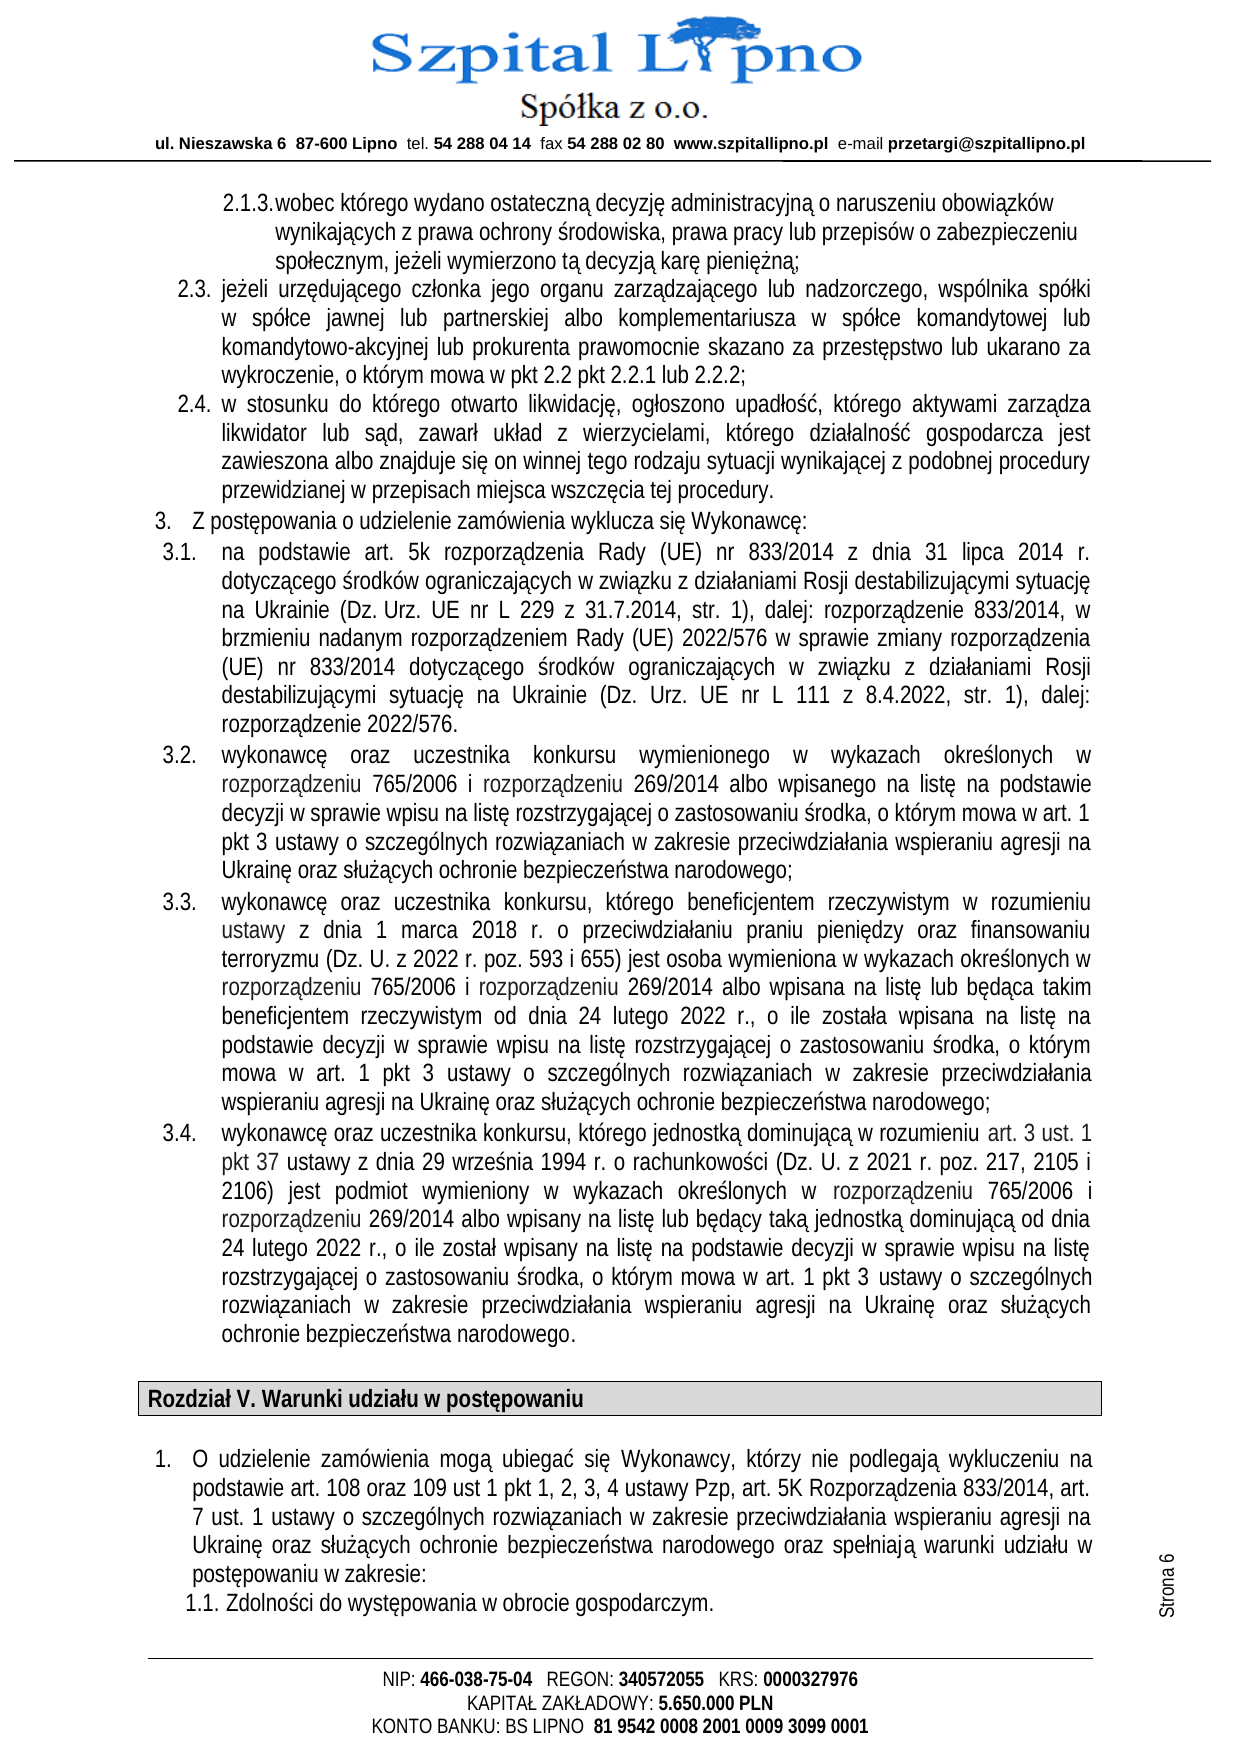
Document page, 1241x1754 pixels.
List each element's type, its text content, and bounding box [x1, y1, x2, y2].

picture [261, 3, 943, 126]
list wykonawcę oraz uczestnika konkursu wymienionego w wykazach określonych w rozporządzeniu 765/2006 i rozporządzeniu 269/2014 albo wpisanego na listę na podstawie decyzji w sprawie wpisu na listę rozstrzygającej o zastosowaniu środka, o którym mowa w art. 1 pkt 3 ustawy o szczególnych rozwiązaniach w zakresie przeciwdziałania wspieraniu agresji na Ukrainę oraz służących ochronie bezpieczeństwa narodowego; [162, 741, 1093, 884]
text Rozdział V. Warunki udziału w postępowaniu [139, 1382, 1101, 1415]
list wykonawcę oraz uczestnika konkursu, którego beneficjentem rzeczywistym w rozumieniu ustawy z dnia 1 marca 2018 r. o przeciwdziałaniu praniu pieniędzy oraz finansowaniu terroryzmu (Dz. U. z 2022 r. poz. 593 i 655) jest osoba wymieniona w wykazach określonych w rozporządzeniu 765/2006 i rozporządzeniu 269/2014 albo wpisana na listę lub będąca takim beneficjentem rzeczywistym od dnia 24 lutego 2022 r., o ile została wpisana na listę na podstawie decyzji w sprawie wpisu na listę rozstrzygającej o zastosowaniu środka, o którym mowa w art. 1 pkt 3 ustawy o szczególnych rozwiązaniach w zakresie przeciwdziałania wspieraniu agresji na Ukrainę oraz służących ochronie bezpieczeństwa narodowego; [162, 886, 1093, 1116]
list O udzielenie zamówienia mogą ubiegać się Wykonawcy, którzy nie podlegają wykluczeniu na podstawie art. 108 oraz 109 ust 1 pkt 1, 2, 3, 4 ustawy Pzp, art. 5K Rozporządzenia 833/2014, art. 7 ust. 1 ustawy o szczególnych rozwiązaniach w zakresie przeciwdziałania wspieraniu agresji na Ukrainę oraz służących ochronie bezpieczeństwa narodowego oraz spełniają warunki udziału w postępowaniu w zakresie: [154, 1444, 1093, 1588]
list jeżeli urzędującego członka jego organu zarządzającego lub nadzorczego, wspólnika spółki w spółce jawnej lub partnerskiej albo komplementariusza w spółce komandytowej lub komandytowo-akcyjnej lub prokurenta prawomocnie skazano za przestępstwo lub ukarano za wykroczenie, o którym mowa w pkt 2.2 pkt 2.2.1 lub 2.2.2; [177, 274, 1093, 389]
list na podstawie art. 5k rozporządzenia Rady (UE) nr 833/2014 z dnia 31 lipca 2014 r. dotyczącego środków ograniczających w związku z działaniami Rosji destabilizującymi sytuację na Ukrainie (Dz. Urz. UE nr L 229 z 31.7.2014, str. 1), dalej: rozporządzenie 833/2014, w brzmieniu nadanym rozporządzeniem Rady (UE) 2022/576 w sprawie zmiany rozporządzenia (UE) nr 833/2014 dotyczącego środków ograniczających w związku z działaniami Rosji destabilizującymi sytuację na Ukrainie (Dz. Urz. UE nr L 111 z 8.4.2022, str. 1), dalej: rozporządzenie 2022/576. [162, 537, 1093, 738]
list wykonawcę oraz uczestnika konkursu, którego jednostką dominującą w rozumieniu art. 3 ust. 1 pkt 37 ustawy z dnia 29 września 1994 r. o rachunkowości (Dz. U. z 2021 r. poz. 217, 2105 i 2106) jest podmiot wymieniony w wykazach określonych w rozporządzeniu 765/2006 i rozporządzeniu 269/2014 albo wpisany na listę lub będący taką jednostką dominującą od dnia 24 lutego 2022 r., o ile został wpisany na listę na podstawie decyzji w sprawie wpisu na listę rozstrzygającej o zastosowaniu środka, o którym mowa w art. 1 pkt 3 ustawy o szczególnych rozwiązaniach w zakresie przeciwdziałania wspieraniu agresji na Ukrainę oraz służących ochronie bezpieczeństwa narodowego. [162, 1118, 1093, 1347]
list Zdolności do występowania w obrocie gospodarczym. [185, 1588, 1093, 1616]
list Z postępowania o udzielenie zamówienia wyklucza się Wykonawcę: [154, 506, 1093, 534]
list w stosunku do którego otwarto likwidację, ogłoszono upadłość, którego aktywami zarządza likwidator lub sąd, zawarł układ z wierzycielami, którego działalność gospodarcza jest zawieszona albo znajduje się on winnej tego rodzaju sytuacji wynikającej z podobnej procedury przewidzianej w przepisach miejsca wszczęcia tej procedury. [177, 389, 1093, 503]
list wobec którego wydano ostateczną decyzję administracyjną o naruszeniu obowiązków wynikających z prawa ochrony środowiska, prawa pracy lub przepisów o zabezpieczeniu społecznym, jeżeli wymierzono tą decyzją karę pieniężną; [223, 188, 1093, 274]
